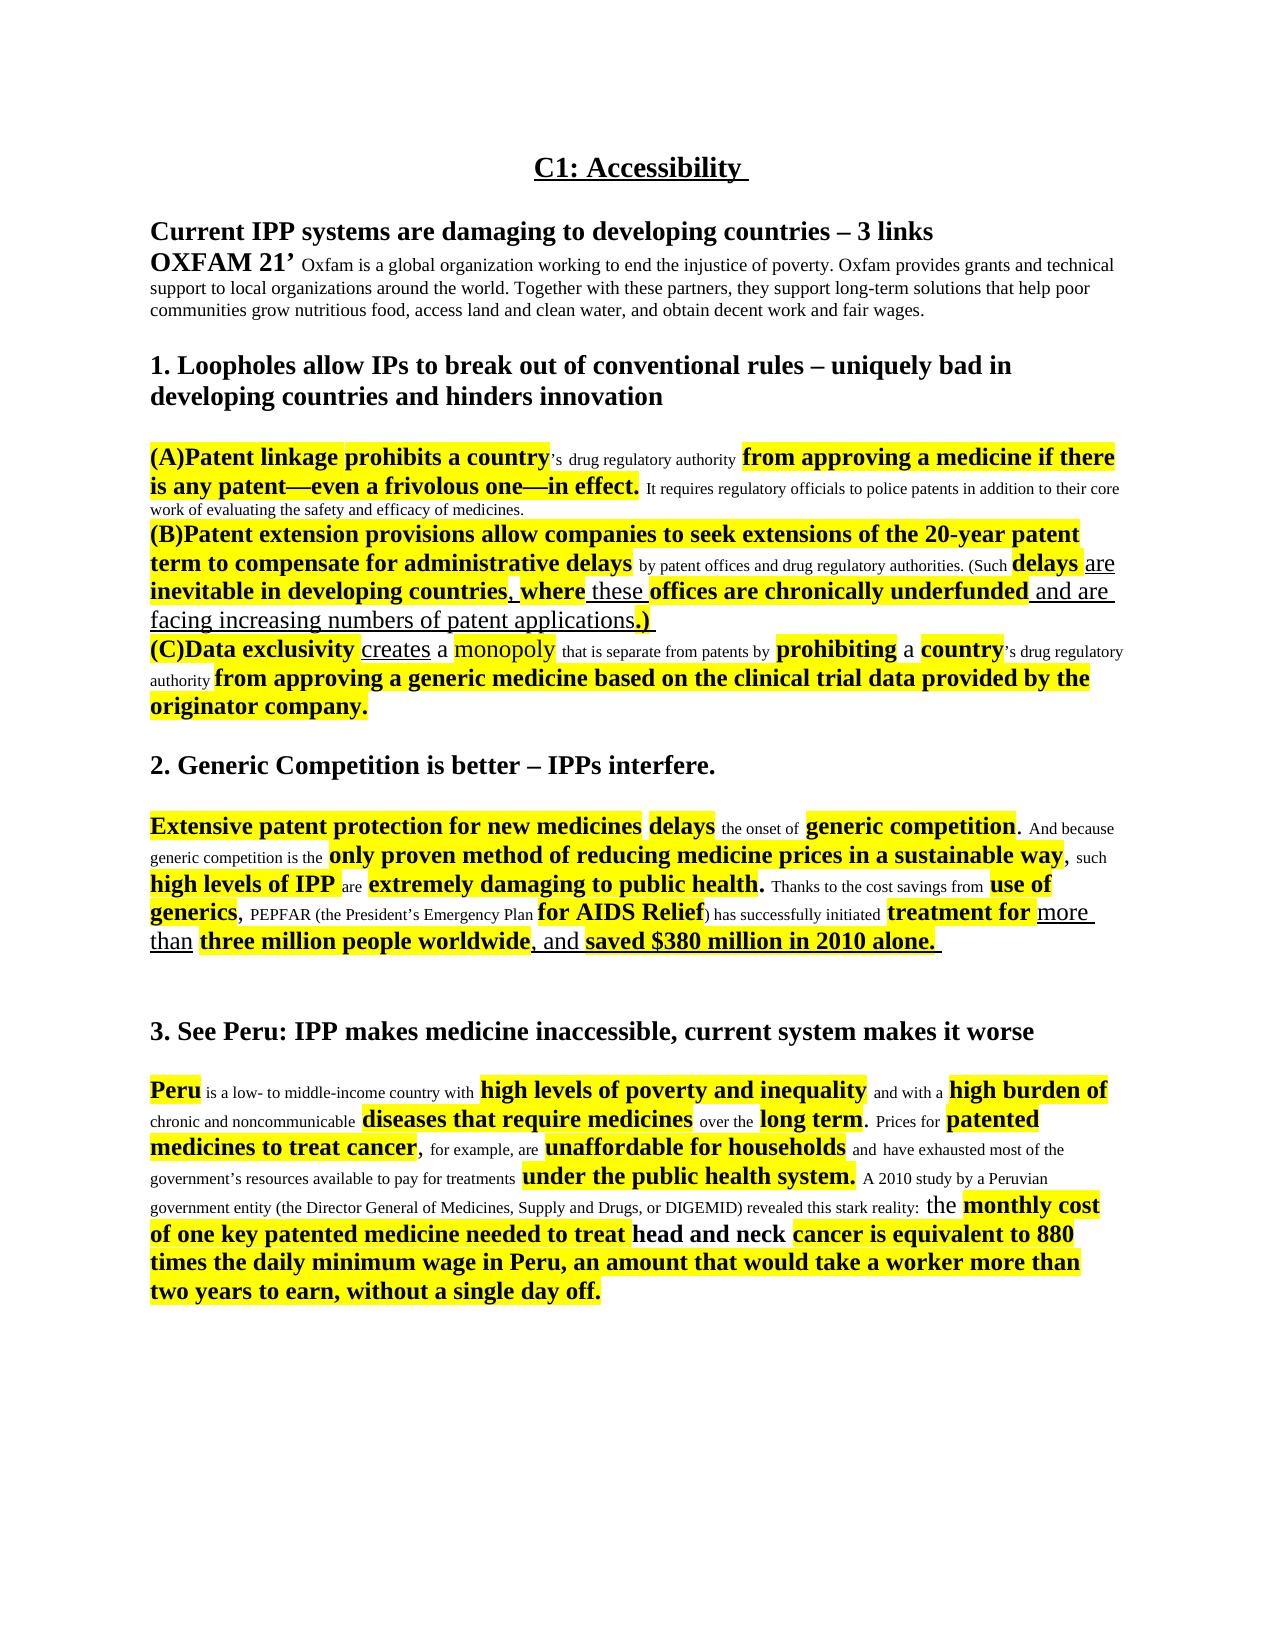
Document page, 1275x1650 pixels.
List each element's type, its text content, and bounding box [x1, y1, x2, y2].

text Peru is a low- to middle-income country with high levels of poverty and inequality and with a high burden of chronic and noncommunicable diseases that require medicines over the long term. Prices for patented medicines to treat cancer, for example, are unaffordable for households and have exhausted most of the government’s resources available to pay for treatments under the public health system. A 2010 study by a Peruvian government entity (the Director General of Medicines, Supply and Drugs, or DIGEMID) revealed this stark reality: the monthly cost of one key patented medicine needed to treat head and neck cancer is equivalent to 880 times the daily minimum wage in Peru, an amount that would take a worker more than two years to earn, without a single day off. [150, 1075, 1125, 1364]
text 1. Loopholes allow IPs to break out of conventional rules – uniquely bad in developing countries and hinders innovation [150, 320, 1125, 411]
text Current IPP systems are damaging to developing countries – 3 links OXFAM 21’ Oxfam is a global organization working to end the injustice of poverty. Oxfam provides grants and technical support to local organizations around the world. Together with these partners, they support long-term solutions that help poor communities grow nutritious food, access land and clean water, and obtain decent work and fair wages. [150, 215, 1125, 320]
text 3. See Peru: IPP makes medicine inaccessible, current system makes it worse [150, 1015, 1125, 1046]
text 2. Generic Competition is better – IPPs interfere. [150, 749, 1125, 780]
text Extensive patent protection for new medicines delays the onset of generic competition. And because generic competition is the only proven method of reducing medicine prices in a sustainable way, such high levels of IPP are extremely damaging to public health. Thanks to the cost savings from use of generics, PEPFAR (the President’s Emergency Plan for AIDS Relief) has successfully initiated treatment for more than three million people worldwide, and saved $380 million in 2010 alone. [150, 811, 1125, 986]
text (A)Patent linkage prohibits a country’s drug regulatory authority from approving a medicine if there is any patent—even a frivolous one—in effect. It requires regulatory officials to police patents in addition to their core work of evaluating the safety and efficacy of medicines. (B)Patent extension provisions allow companies to seek extensions of the 20-year patent term to compensate for administrative delays by patent offices and drug regulatory authorities. (Such delays are inevitable in developing countries, where these offices are chronically underfunded and are facing increasing numbers of patent applications.) (C)Data exclusivity creates a monopoly that is separate from patents by prohibiting a country’s drug regulatory authority from approving a generic medicine based on the clinical trial data provided by the originator company. [150, 442, 1125, 720]
text C1: Accessibility [150, 150, 1125, 183]
